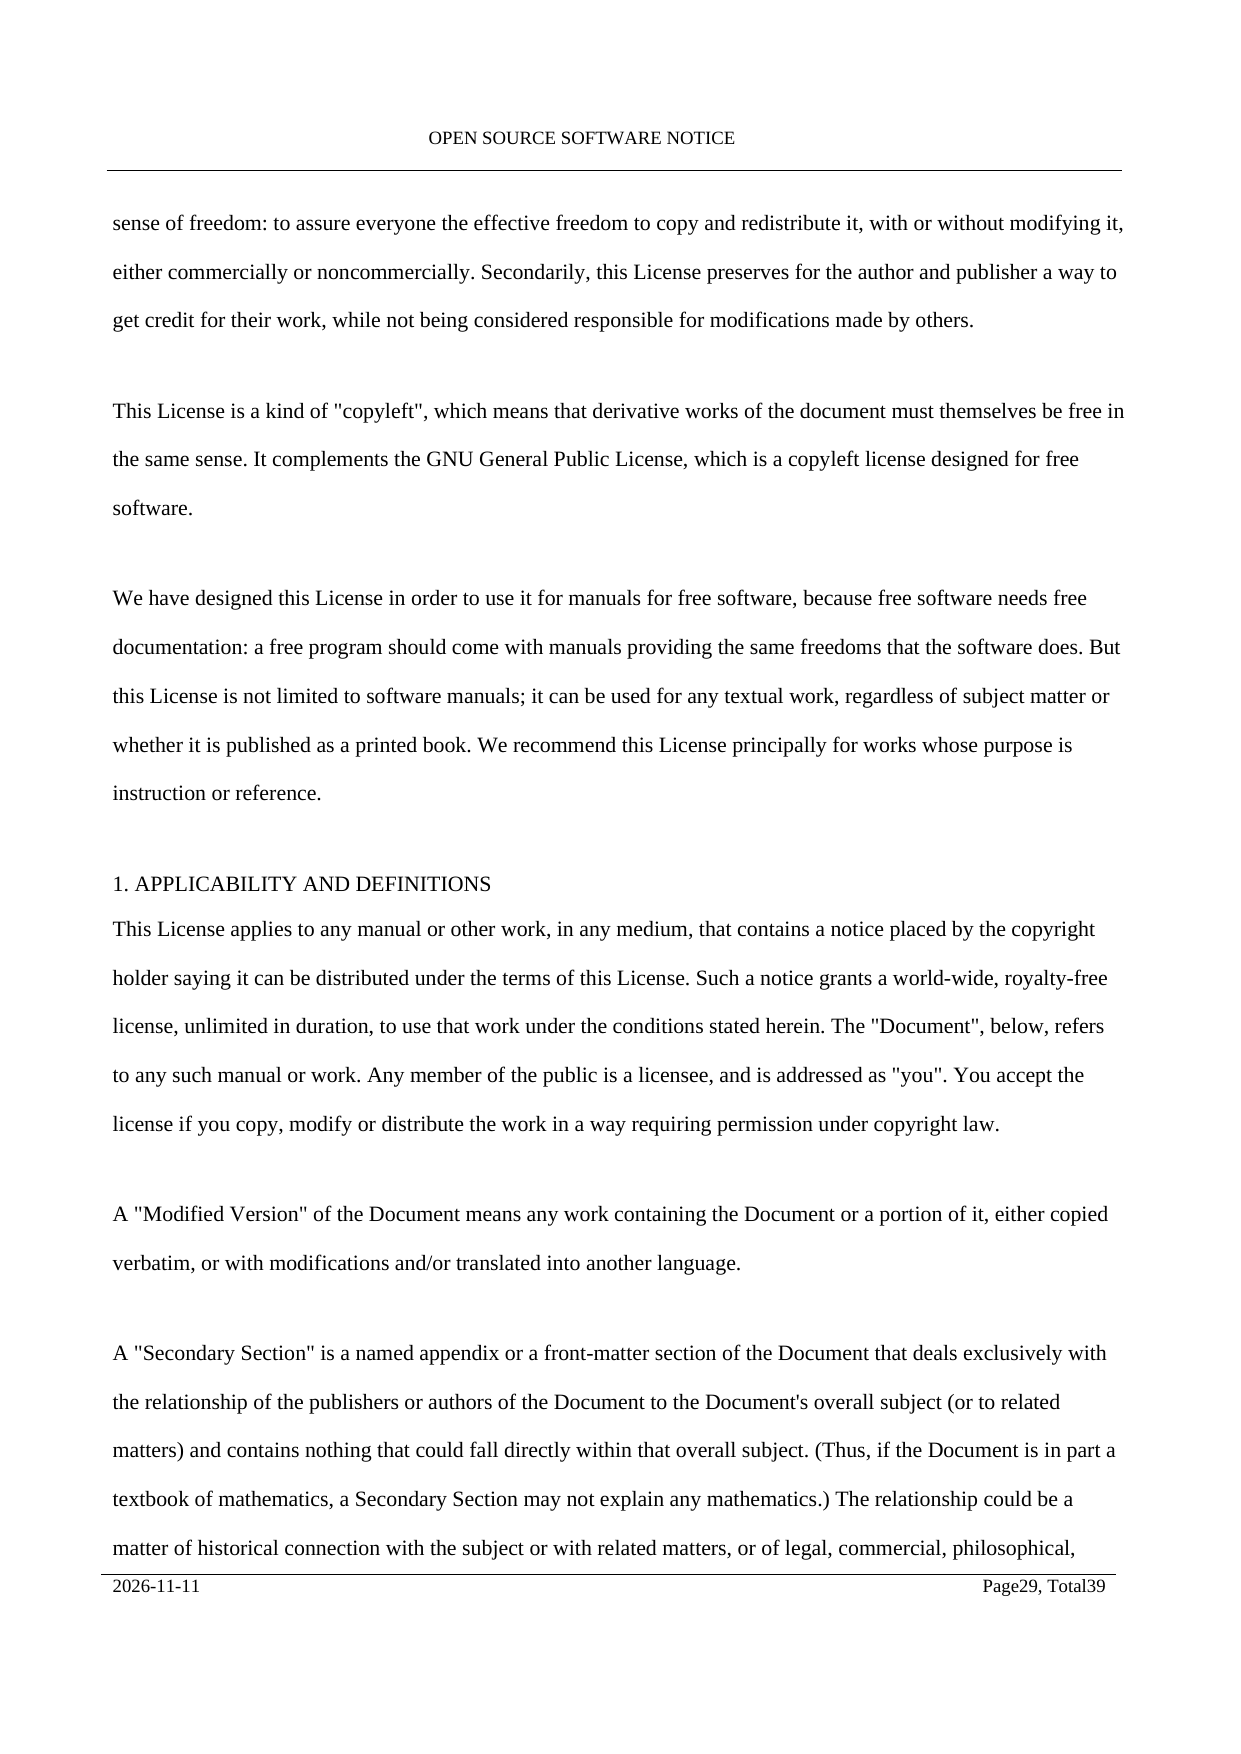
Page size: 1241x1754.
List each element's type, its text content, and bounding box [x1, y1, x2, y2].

text This License is a kind of "copyleft", which means that derivative works of the document must themselves be free in the same sense. It complements the GNU General Public License, which is a copyleft license designed for free software. [112, 394, 1128, 524]
text This License applies to any manual or other work, in any medium, that contains a notice placed by the copyright holder saying it can be distributed under the terms of this License. Such a notice grants a world-wide, royalty-free license, unlimited in duration, to use that work under the conditions stated herein. The "Document", below, refers to any such manual or work. Any member of the public is a licensee, and is addressed as "you". You accept the license if you copy, modify or distribute the work in a way requiring permission under copyright law. [112, 912, 1128, 1139]
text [112, 206, 1128, 336]
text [112, 1336, 1128, 1564]
text 1. APPLICABILITY AND DEFINITIONS [112, 867, 1128, 899]
text A "Modified Version" of the Document means any work containing the Document or a portion of it, either copied verbatim, or with modifications and/or translated into another language. [112, 1197, 1128, 1278]
text We have designed this License in order to use it for manuals for free software, because free software needs free documentation: a free program should come with manuals providing the same freedoms that the software does. But this License is not limited to software manuals; it can be used for any textual work, regardless of subject matter or whether it is published as a printed book. We recommend this License principally for works whose purpose is instruction or reference. [112, 582, 1128, 809]
